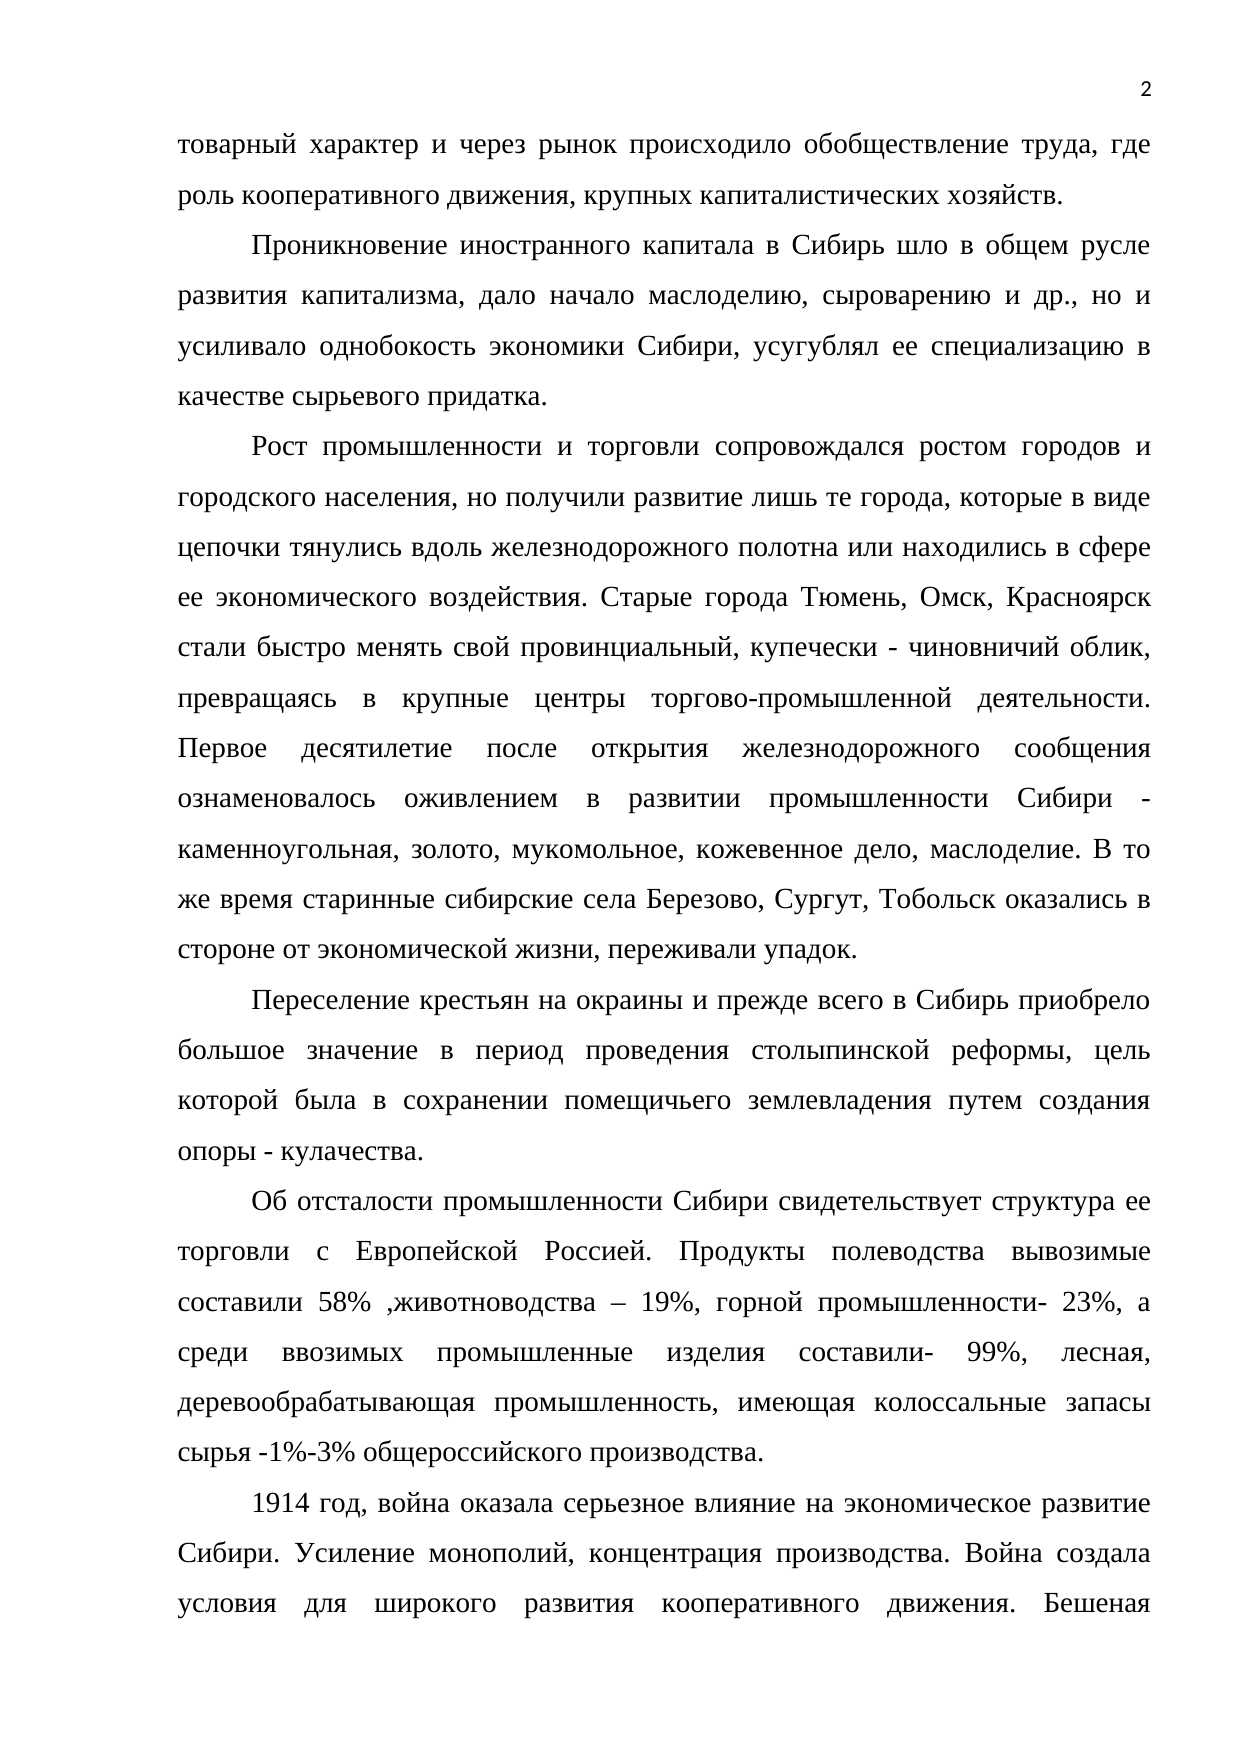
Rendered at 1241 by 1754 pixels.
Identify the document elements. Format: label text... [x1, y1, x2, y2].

text Проникновение иностранного капитала в Сибирь шло в общем русле развития капитализма, дало начало маслоделию, сыроварению и др., но и усиливало однобокость экономики Сибири, усугублял ее специализацию в качестве сырьевого придатка. [177, 227, 1152, 412]
text Рост промышленности и торговли сопровождался ростом городов и городского населения, но получили развитие лишь те города, которые в виде цепочки тянулись вдоль железнодорожного полотна или находились в сфере ее экономического воздействия. Старые города Тюмень, Омск, Красноярск стали быстро менять свой провинциальный, купечески - чиновничий облик, превращаясь в крупные центры торгово-промышленной деятельности. Первое десятилетие после открытия железнодорожного сообщения ознаменовалось оживлением в развитии промышленности Сибири - каменноугольная, золото, мукомольное, кожевенное дело, маслоделие. В то же время старинные сибирские села Березово, Сургут, Тобольск оказались в стороне от экономической жизни, переживали упадок. [177, 428, 1152, 965]
text Об отсталости промышленности Сибири свидетельствует структура ее торговли с Европейской Россией. Продукты полеводства вывозимые составили 58% ,животноводства – 19%, горной промышленности- 23%, а среди ввозимых промышленные изделия составили- 99%, лесная, деревообрабатывающая промышленность, имеющая колоссальные запасы сырья -1%-3% общероссийского производства. [177, 1183, 1152, 1468]
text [177, 126, 1152, 210]
text Переселение крестьян на окраины и прежде всего в Сибирь приобрело большое значение в период проведения столыпинской реформы, цель которой была в сохранении помещичьего землевладения путем создания опоры - кулачества. [177, 982, 1152, 1166]
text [177, 1485, 1152, 1619]
